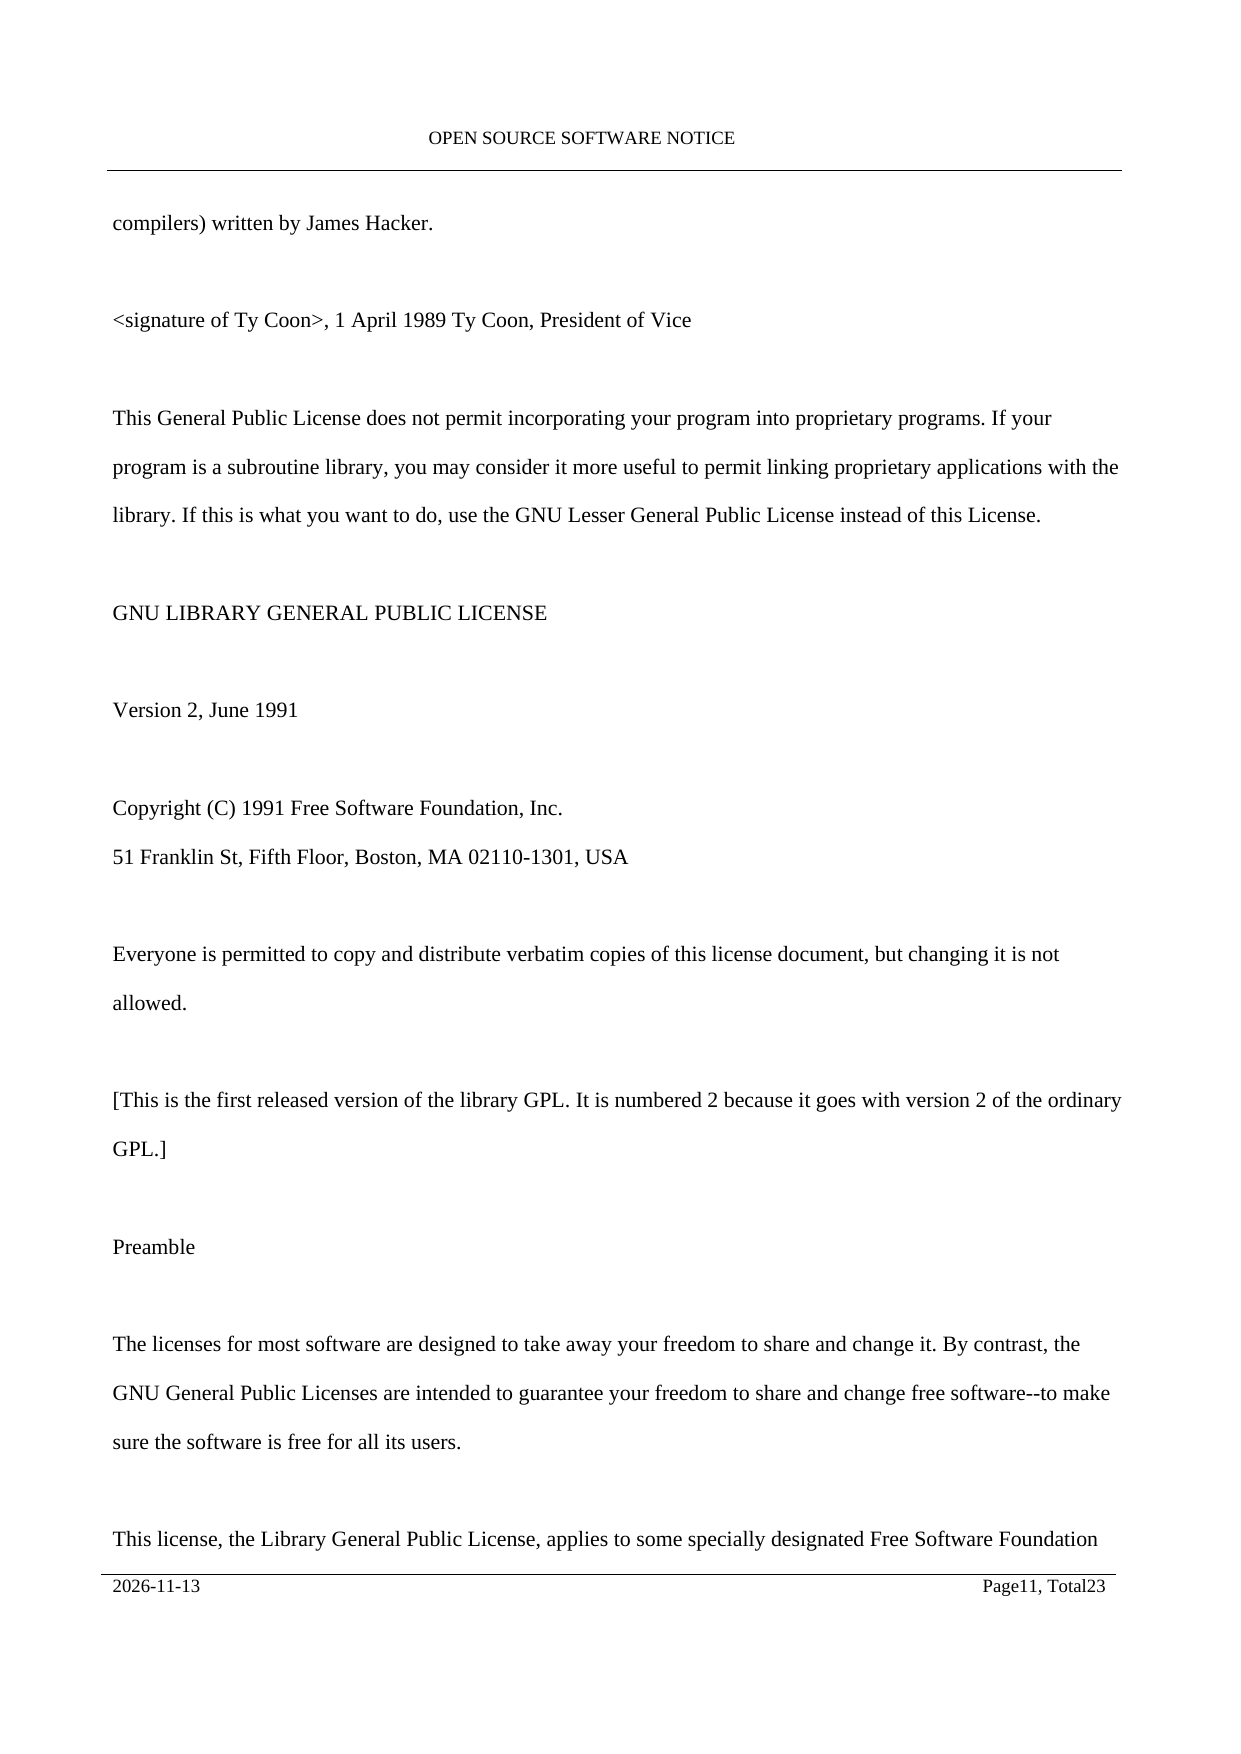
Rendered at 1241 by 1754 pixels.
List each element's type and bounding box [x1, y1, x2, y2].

text [112, 206, 1128, 1555]
